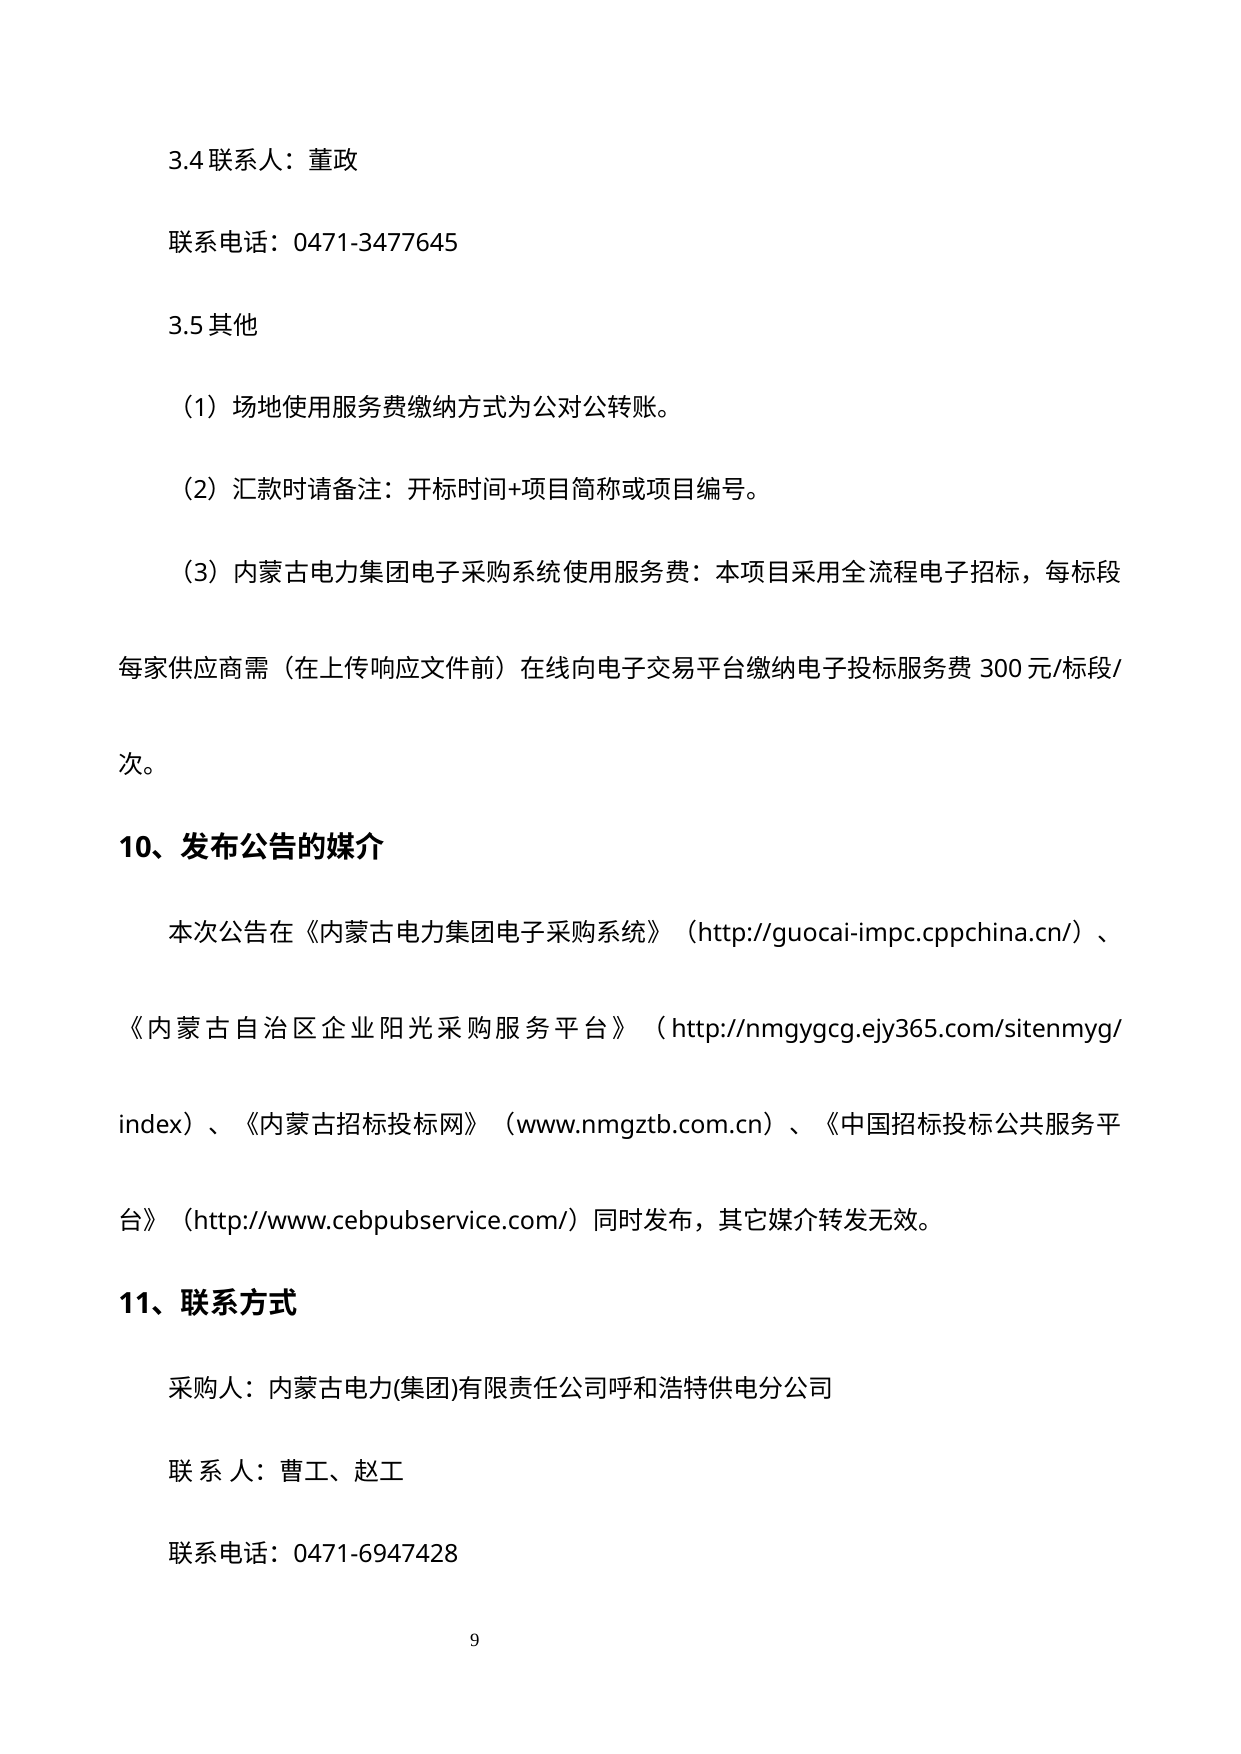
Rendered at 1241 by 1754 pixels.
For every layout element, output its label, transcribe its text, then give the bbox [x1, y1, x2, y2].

text 10、发布公告的媒介 [118, 813, 1122, 878]
text 联系电话：0471-6947428 [118, 1519, 1122, 1584]
text 联 系 人：曹工、赵工 [118, 1437, 1122, 1502]
text （1）场地使用服务费缴纳方式为公对公转账。 [118, 373, 1122, 438]
text 采购人：内蒙古电力(集团)有限责任公司呼和浩特供电分公司 [118, 1354, 1122, 1419]
text 联系电话：0471-3477645 [118, 208, 1122, 273]
text 本次公告在《内蒙古电力集团电子采购系统》（http://guocai-impc.cppchina.cn/）、《内蒙古自治区企业阳光采购服务平台》（http://nmgygcg.ejy365.com/sitenmyg/index）、《内蒙古招标投标网》（www.nmgztb.com.cn）、《中国招标投标公共服务平台》（http://www.cebpubservice.com/）同时发布，其它媒介转发无效。 [118, 898, 1122, 1251]
text （2）汇款时请备注：开标时间+项目简称或项目编号。 [118, 456, 1122, 521]
text 3.4联系人：董政 [118, 126, 1122, 191]
text 11、联系方式 [118, 1269, 1122, 1334]
text 3.5其他 [118, 291, 1122, 356]
text （3）内蒙古电力集团电子采购系统使用服务费：本项目采用全流程电子招标，每标段每家供应商需（在上传响应文件前）在线向电子交易平台缴纳电子投标服务费300元/标段/次。 [118, 538, 1122, 795]
